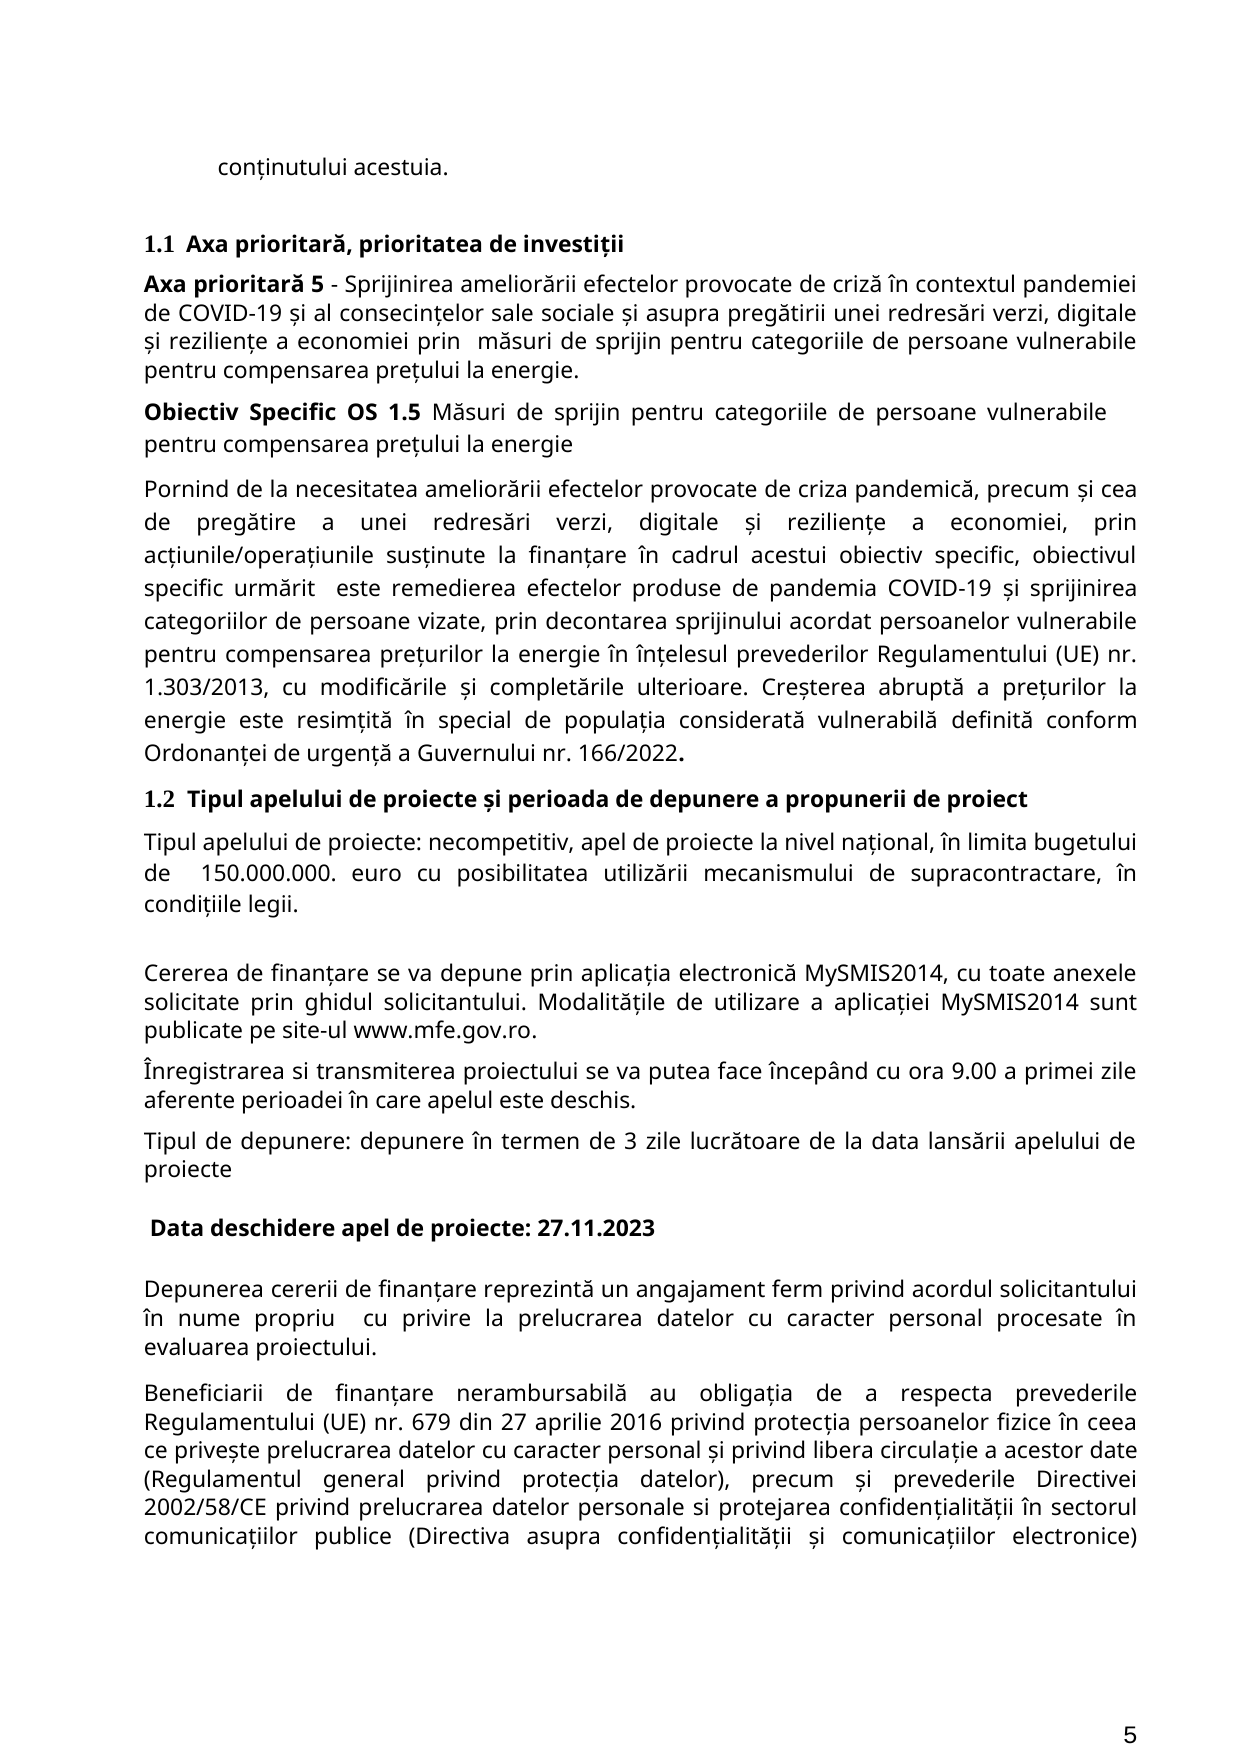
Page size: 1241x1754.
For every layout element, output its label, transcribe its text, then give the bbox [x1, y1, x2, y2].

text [217, 150, 1138, 182]
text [144, 1378, 1138, 1550]
text Tipul apelului de proiecte: necompetitiv, apel de proiecte la nivel național, în limita bugetului de 150.000.000. euro cu posibilitatea utilizării mecanismului de supracontractare, în condițiile legii. [144, 825, 1138, 919]
text Axa prioritară 5 - Sprijinirea ameliorării efectelor provocate de criză în contextul pandemiei de COVID-19 şi al consecinţelor sale sociale şi asupra pregătirii unei redresări verzi, digitale şi reziliențe a economiei prin măsuri de sprijin pentru categoriile de persoane vulnerabile pentru compensarea prețului la energie. [144, 269, 1138, 384]
text Obiectiv Specific OS 1.5 Măsuri de sprijin pentru categoriile de persoane vulnerabile pentru compensarea prețului la energie [144, 396, 1108, 459]
subtitle Tipul apelului de proiecte şi perioada de depunere a propunerii de proiect [144, 785, 1138, 813]
text Cererea de finanțare se va depune prin aplicaţia electronică MySMIS2014, cu toate anexele solicitate prin ghidul solicitantului. Modalităţile de utilizare a aplicaţiei MySMIS2014 sunt publicate pe site-ul www.mfe.gov.ro. [144, 959, 1138, 1044]
text Depunerea cererii de finanţare reprezintă un angajament ferm privind acordul solicitantului în nume propriu cu privire la prelucrarea datelor cu caracter personal procesate în evaluarea proiectului. [144, 1274, 1138, 1361]
text Data deschidere apel de proiecte: 27.11.2023 [144, 1212, 1138, 1243]
text Înregistrarea si transmiterea proiectului se va putea face începând cu ora 9.00 a primei zile aferente perioadei în care apelul este deschis. [144, 1057, 1138, 1114]
text Tipul de depunere: depunere în termen de 3 zile lucrătoare de la data lansării apelului de proiecte [144, 1126, 1138, 1183]
subtitle Axa prioritară, prioritatea de investiţii [144, 230, 1138, 258]
text Pornind de la necesitatea ameliorării efectelor provocate de criza pandemică, precum și cea de pregătire a unei redresări verzi, digitale și reziliențe a economiei, prin acțiunile/operațiunile susținute la finanțare în cadrul acestui obiectiv specific, obiectivul specific urmărit este remedierea efectelor produse de pandemia COVID-19 și sprijinirea categoriilor de persoane vizate, prin decontarea sprijinului acordat persoanelor vulnerabile pentru compensarea prețurilor la energie în înțelesul prevederilor Regulamentului (UE) nr. 1.303/2013, cu modificările și completările ulterioare. Creșterea abruptă a prețurilor la energie este resimțită în special de populația considerată vulnerabilă definită conform Ordonanței de urgență a Guvernului nr. 166/2022. [144, 471, 1138, 768]
